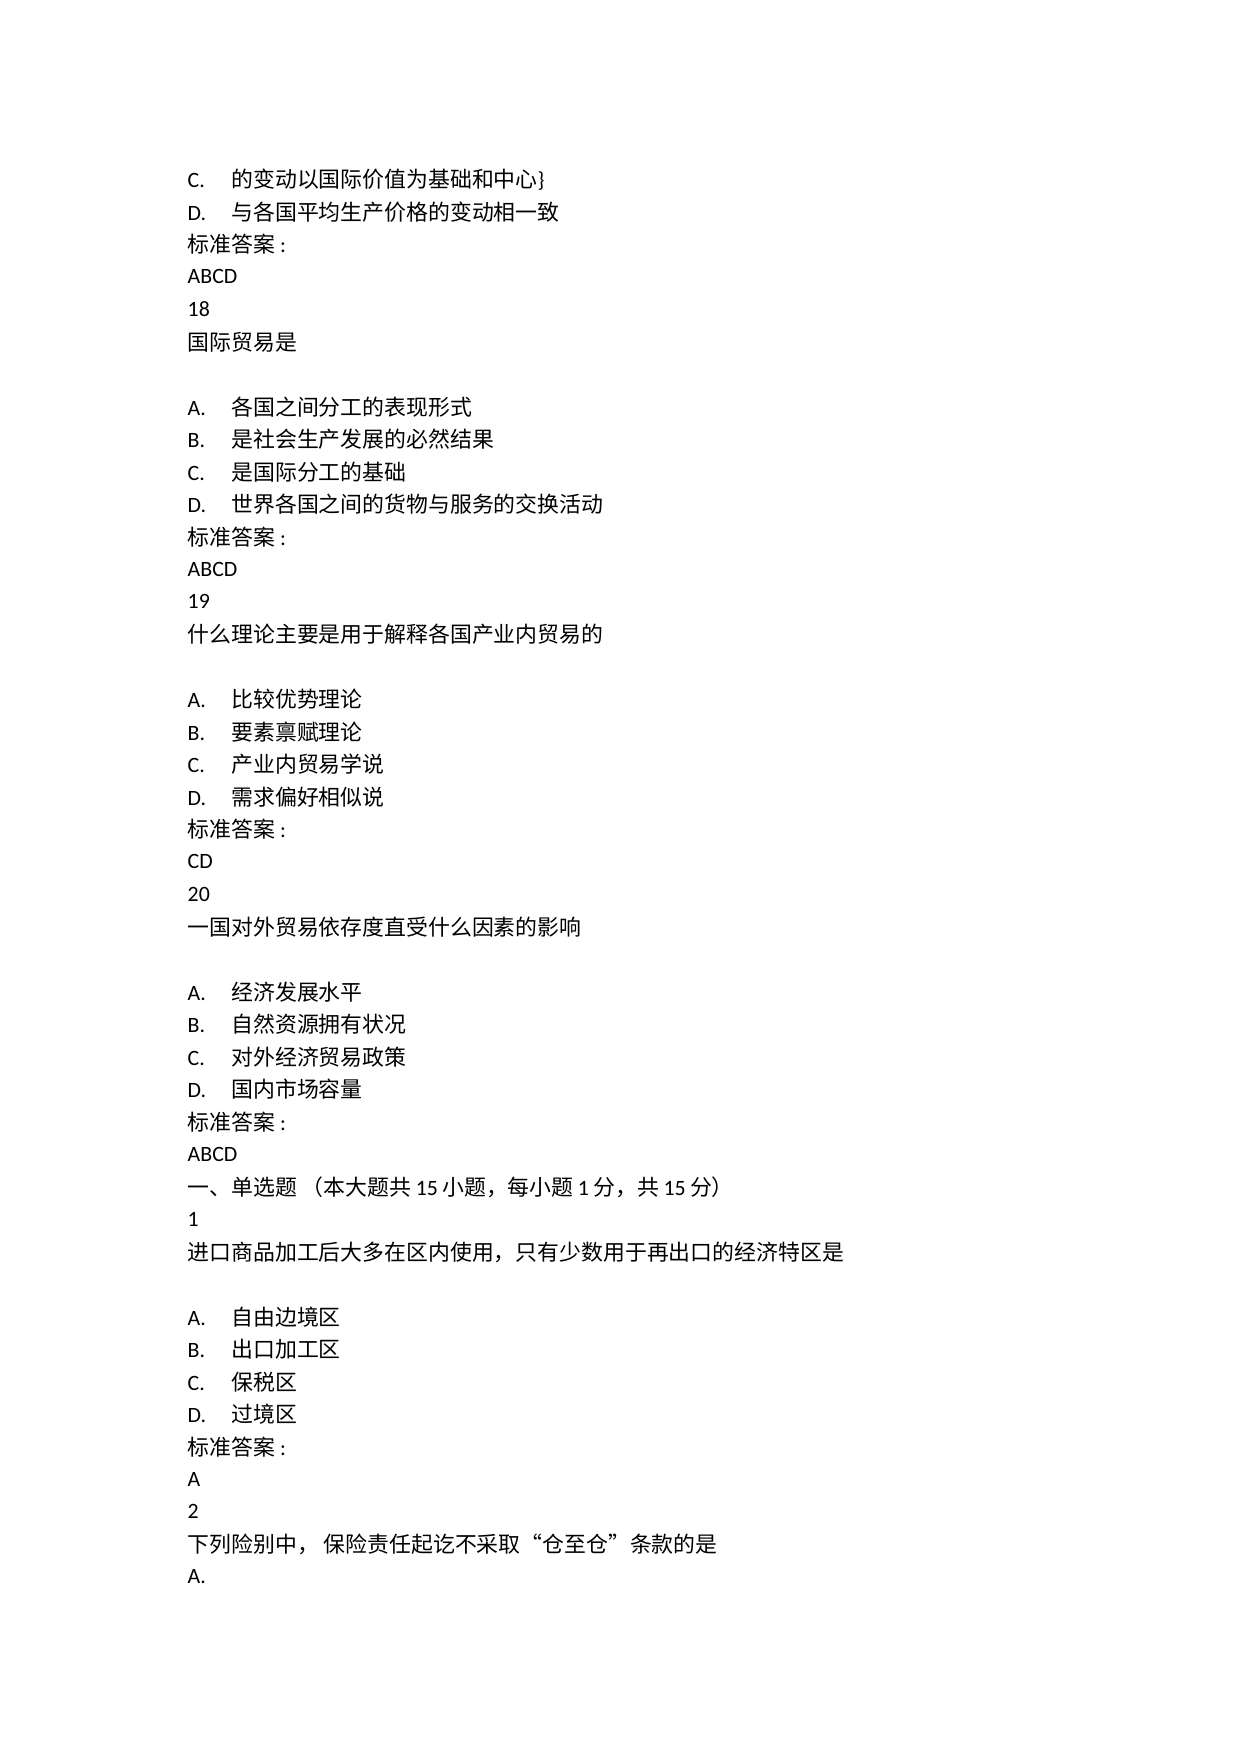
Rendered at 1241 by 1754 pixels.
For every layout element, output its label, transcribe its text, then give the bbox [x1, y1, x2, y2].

text A. 经济发展水平 [187, 974, 1053, 1007]
text B. 自然资源拥有状况 [187, 1007, 1053, 1039]
text ABCD [187, 552, 1053, 584]
text C. 是国际分工的基础 [187, 454, 1053, 487]
text 标准答案 : [187, 519, 1053, 552]
text A. 自由边境区 [187, 1299, 1053, 1332]
text A [187, 1462, 1053, 1494]
text D. 需求偏好相似说 [187, 779, 1053, 812]
text C. 对外经济贸易政策 [187, 1039, 1053, 1072]
text ABCD [187, 259, 1053, 292]
text 一国对外贸易依存度直受什么因素的影响 [187, 909, 1053, 942]
text 标准答案 : [187, 227, 1053, 259]
text 标准答案 : [187, 1104, 1053, 1137]
text CD [187, 844, 1053, 877]
text 1 [187, 1202, 1053, 1234]
text 下列险别中， 保险责任起讫不采取“仓至仓”条款的是 [187, 1527, 1053, 1559]
text 标准答案 : [187, 812, 1053, 844]
text 19 [187, 584, 1053, 617]
text 一、单选题 （本大题共15小题，每小题1分，共15分） [187, 1169, 1053, 1202]
text C. 产业内贸易学说 [187, 747, 1053, 779]
text D. 国内市场容量 [187, 1072, 1053, 1104]
text A. [187, 1559, 1053, 1592]
text D. 过境区 [187, 1397, 1053, 1429]
text C. 保税区 [187, 1364, 1053, 1397]
text A. 各国之间分工的表现形式 [187, 389, 1053, 422]
text 2 [187, 1494, 1053, 1527]
text 20 [187, 877, 1053, 909]
text 国际贸易是 [187, 324, 1053, 357]
text D. 与各国平均生产价格的变动相一致 [187, 194, 1053, 227]
text 18 [187, 292, 1053, 324]
text B. 要素禀赋理论 [187, 714, 1053, 747]
text 标准答案 : [187, 1429, 1053, 1462]
text B. 是社会生产发展的必然结果 [187, 422, 1053, 454]
text D. 世界各国之间的货物与服务的交换活动 [187, 487, 1053, 519]
text 什么理论主要是用于解释各国产业内贸易的 [187, 617, 1053, 649]
text C. 的变动以国际价值为基础和中心} [187, 162, 1053, 194]
text A. 比较优势理论 [187, 682, 1053, 714]
text 进口商品加工后大多在区内使用，只有少数用于再出口的经济特区是 [187, 1234, 1053, 1267]
text B. 出口加工区 [187, 1332, 1053, 1364]
text ABCD [187, 1137, 1053, 1169]
